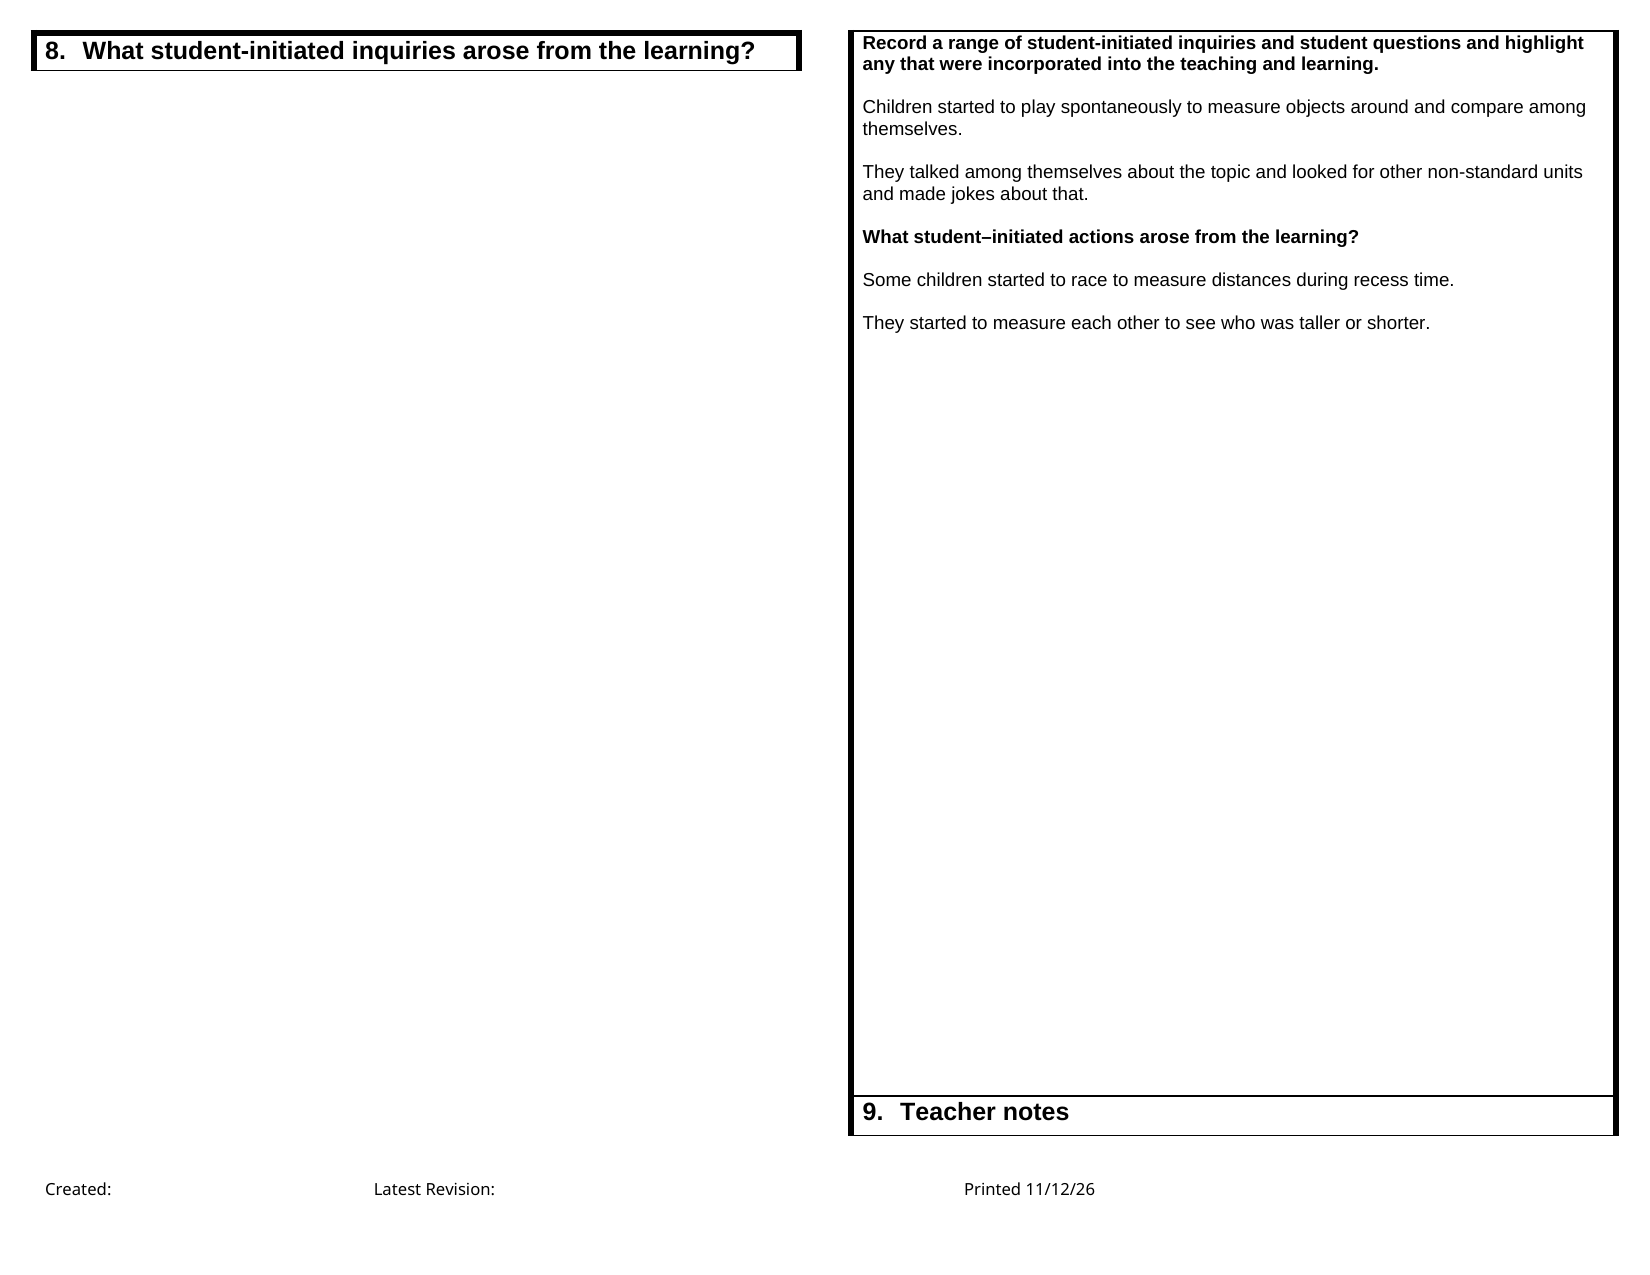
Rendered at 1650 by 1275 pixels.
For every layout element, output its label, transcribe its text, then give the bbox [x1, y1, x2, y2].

table_cell 9. Teacher notes [854, 1097, 1613, 1135]
table_header 8. What student-initiated inquiries arose from the learning? [37, 36, 796, 70]
table_cell Record a range of student-initiated inquiries and student questions and highlight any that were incorporated into the teaching and learning. Children started to play spontaneously to measure objects around and compare among themselves. They talked among themselves about the topic and looked for other non-standard units and made jokes about that. What student–initiated actions arose from the learning? Some children started to race to measure distances during recess time. They started to measure each other to see who was taller or shorter. [854, 32, 1613, 1095]
